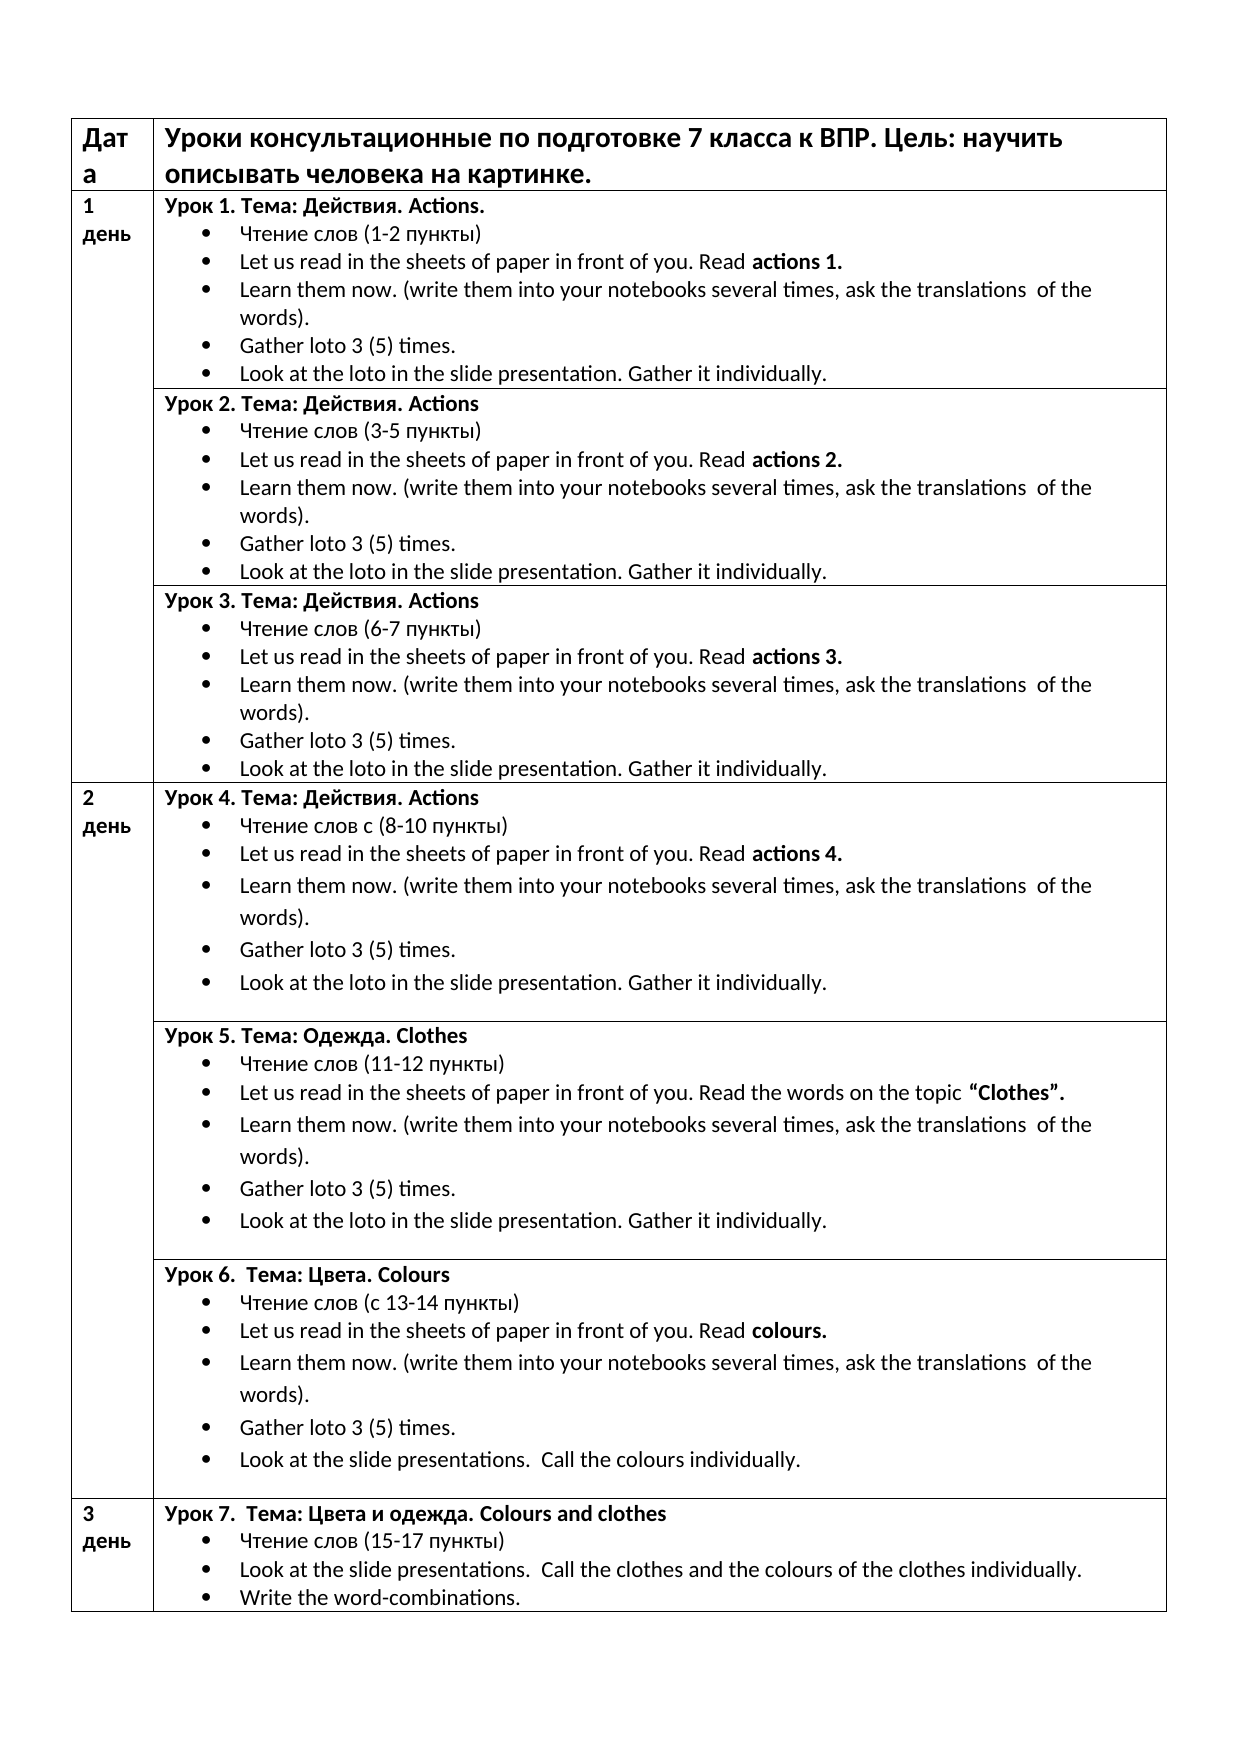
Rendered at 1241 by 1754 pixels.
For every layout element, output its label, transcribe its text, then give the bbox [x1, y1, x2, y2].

table_header Уроки консультационные по подготовке 7 класса к ВПР. Цель: научить описывать человека на картинке. [154, 119, 1166, 190]
table_cell 1 день [72, 191, 153, 782]
table_cell Урок 3. Тема: Действия. Actions Чтение слов (6-7 пункты) Let us read in the sheets of paper in front of you. Read actions 3. Learn them now. (write them into your notebooks several times, ask the translations of the words). Gather loto 3 (5) times. Look at the loto in the slide presentation. Gather it individually. [154, 586, 1166, 782]
table_header Дата [72, 119, 153, 190]
table_cell Урок 1. Тема: Действия. Actions. Чтение слов (1-2 пункты) Let us read in the sheets of paper in front of you. Read actions 1. Learn them now. (write them into your notebooks several times, ask the translations of the words). Gather loto 3 (5) times. Look at the loto in the slide presentation. Gather it individually. [154, 191, 1166, 388]
table_cell Урок 6. Тема: Цвета. Colours Чтение слов (с 13-14 пункты) Let us read in the sheets of paper in front of you. Read colours. Learn them now. (write them into your notebooks several times, ask the translations of the words). Gather loto 3 (5) times. Look at the slide presentations. Call the colours individually. [154, 1260, 1166, 1498]
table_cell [154, 1499, 1166, 1611]
table_cell Урок 4. Тема: Действия. Actions Чтение слов с (8-10 пункты) Let us read in the sheets of paper in front of you. Read actions 4. Learn them now. (write them into your notebooks several times, ask the translations of the words). Gather loto 3 (5) times. Look at the loto in the slide presentation. Gather it individually. [154, 783, 1166, 1021]
table_cell Урок 5. Тема: Одежда. Clothes Чтение слов (11-12 пункты) Let us read in the sheets of paper in front of you. Read the words on the topic “Clothes”. Learn them now. (write them into your notebooks several times, ask the translations of the words). Gather loto 3 (5) times. Look at the loto in the slide presentation. Gather it individually. [154, 1022, 1166, 1259]
table_cell 2 день [72, 783, 153, 1498]
table_cell 3 день [72, 1499, 153, 1611]
table_cell Урок 2. Тема: Действия. Actions Чтение слов (3-5 пункты) Let us read in the sheets of paper in front of you. Read actions 2. Learn them now. (write them into your notebooks several times, ask the translations of the words). Gather loto 3 (5) times. Look at the loto in the slide presentation. Gather it individually. [154, 389, 1166, 585]
